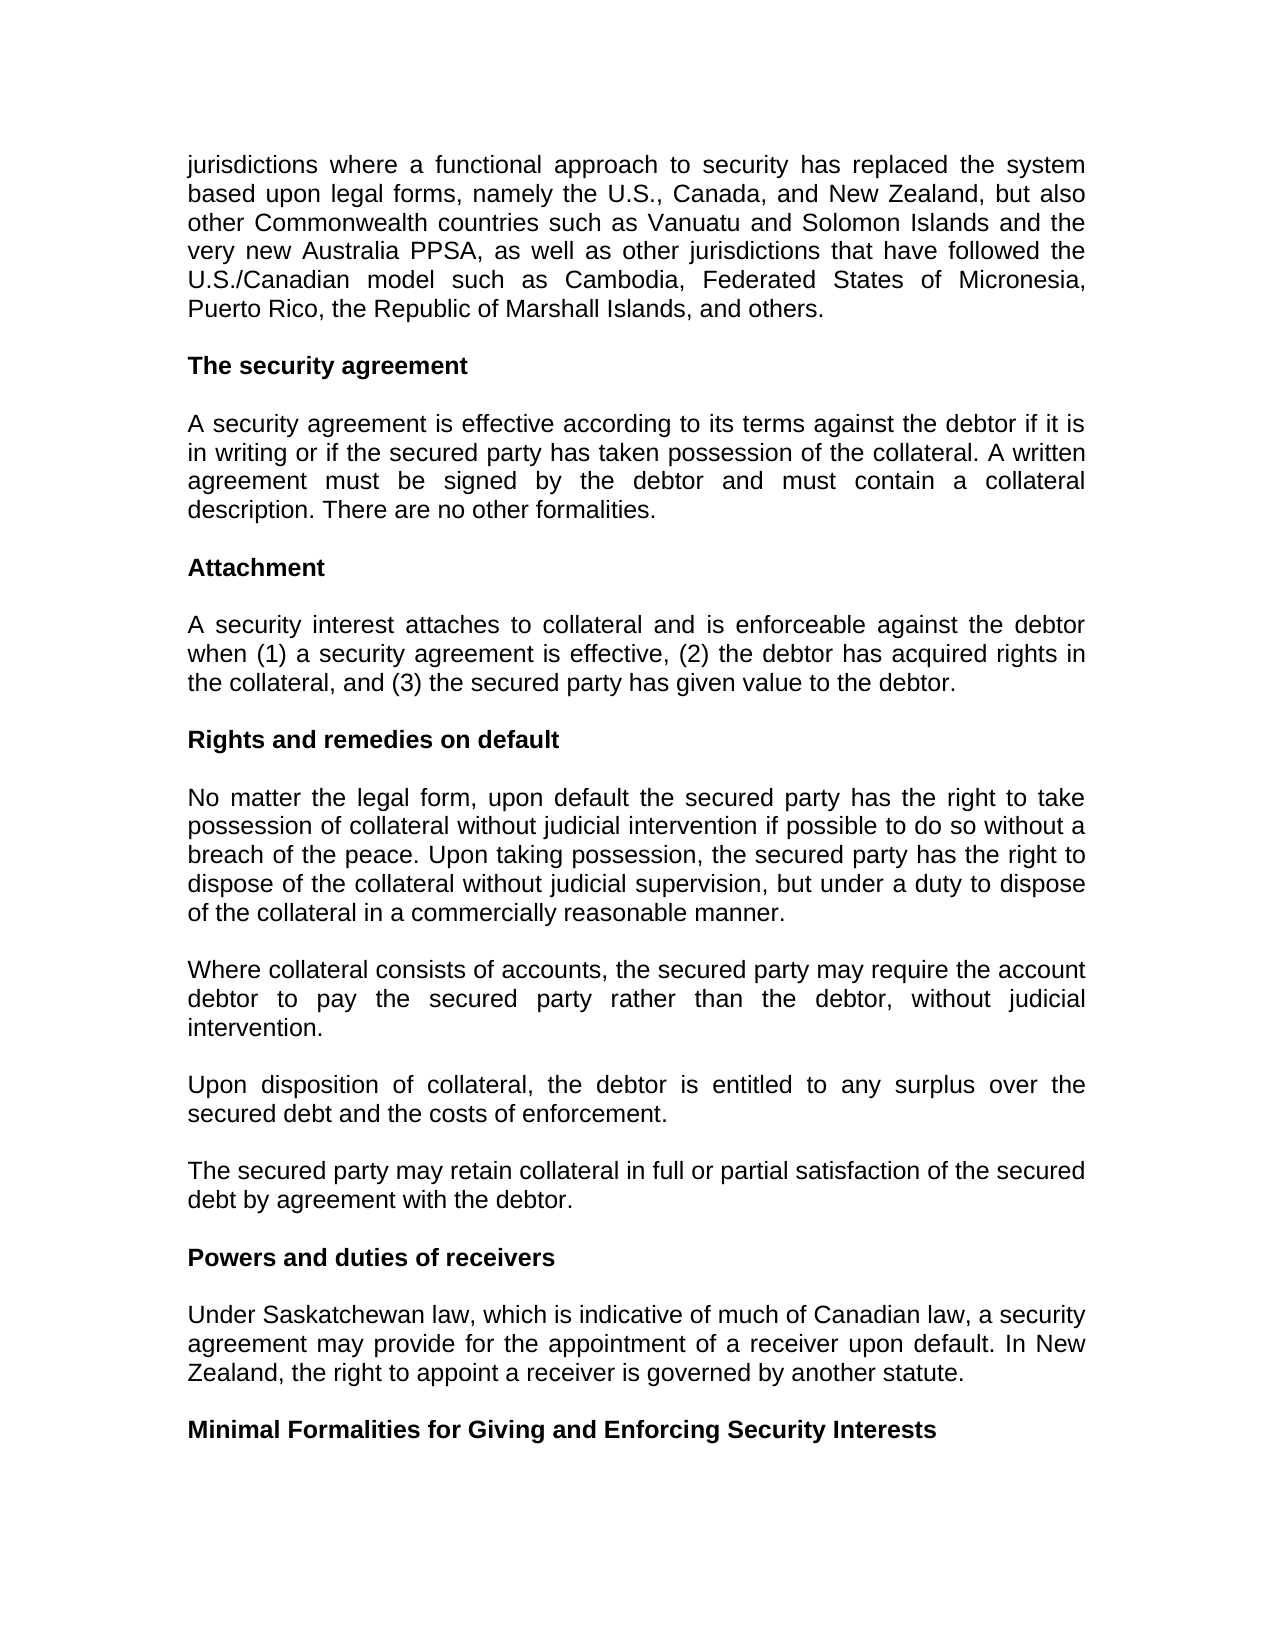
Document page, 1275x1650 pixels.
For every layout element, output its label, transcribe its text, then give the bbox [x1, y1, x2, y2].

text Minimal Formalities for Giving and Enforcing Security Interests [187, 1415, 1087, 1444]
text Where collateral consists of accounts, the secured party may require the account debtor to pay the secured party rather than the debtor, without judicial intervention. [187, 955, 1087, 1041]
text Rights and remedies on default [187, 725, 1087, 754]
text Under Saskatchewan law, which is indicative of much of Canadian law, a security agreement may provide for the appointment of a receiver upon default. In New Zealand, the right to appoint a receiver is governed by another statute. [187, 1300, 1087, 1386]
text Powers and duties of receivers [187, 1242, 1087, 1271]
text The security agreement [187, 351, 1087, 380]
text No matter the legal form, upon default the secured party has the right to take possession of collateral without judicial intervention if possible to do so without a breach of the peace. Upon taking possession, the secured party has the right to dispose of the collateral without judicial supervision, but under a duty to dispose of the collateral in a commercially reasonable manner. [187, 782, 1087, 926]
text Attachment [187, 552, 1087, 581]
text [187, 150, 1087, 322]
text A security interest attaches to collateral and is enforceable against the debtor when (1) a security agreement is effective, (2) the debtor has acquired rights in the collateral, and (3) the secured party has given value to the debtor. [187, 610, 1087, 696]
text A security agreement is effective according to its terms against the debtor if it is in writing or if the secured party has taken possession of the collateral. A written agreement must be signed by the debtor and must contain a collateral description. There are no other formalities. [187, 409, 1087, 524]
text Upon disposition of collateral, the debtor is entitled to any surplus over the secured debt and the costs of enforcement. [187, 1070, 1087, 1127]
text The secured party may retain collateral in full or partial satisfaction of the secured debt by agreement with the debtor. [187, 1156, 1087, 1214]
